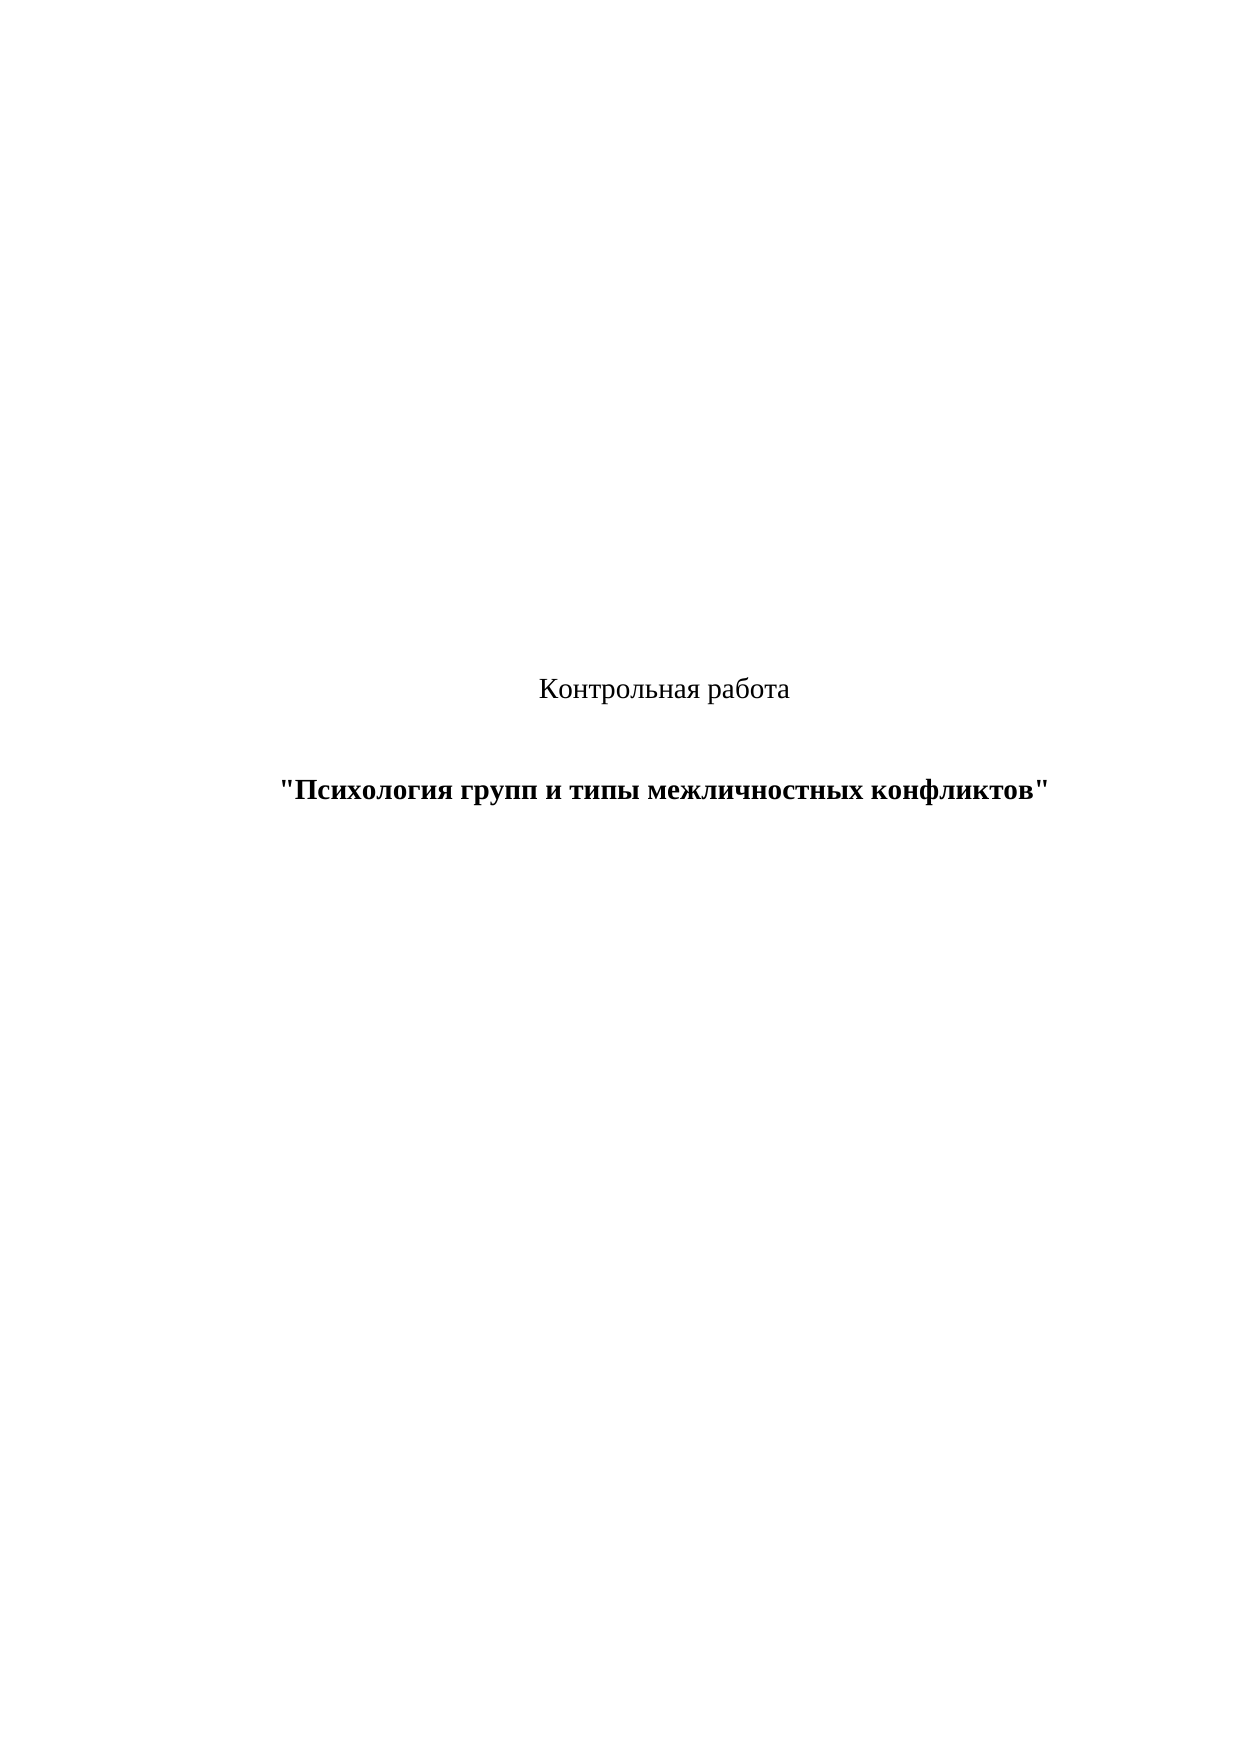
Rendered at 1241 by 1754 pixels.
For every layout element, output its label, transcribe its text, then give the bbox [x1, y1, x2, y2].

text Контрольная работа [177, 672, 1152, 705]
text "Психология групп и типы межличностных конфликтов" [177, 772, 1152, 806]
